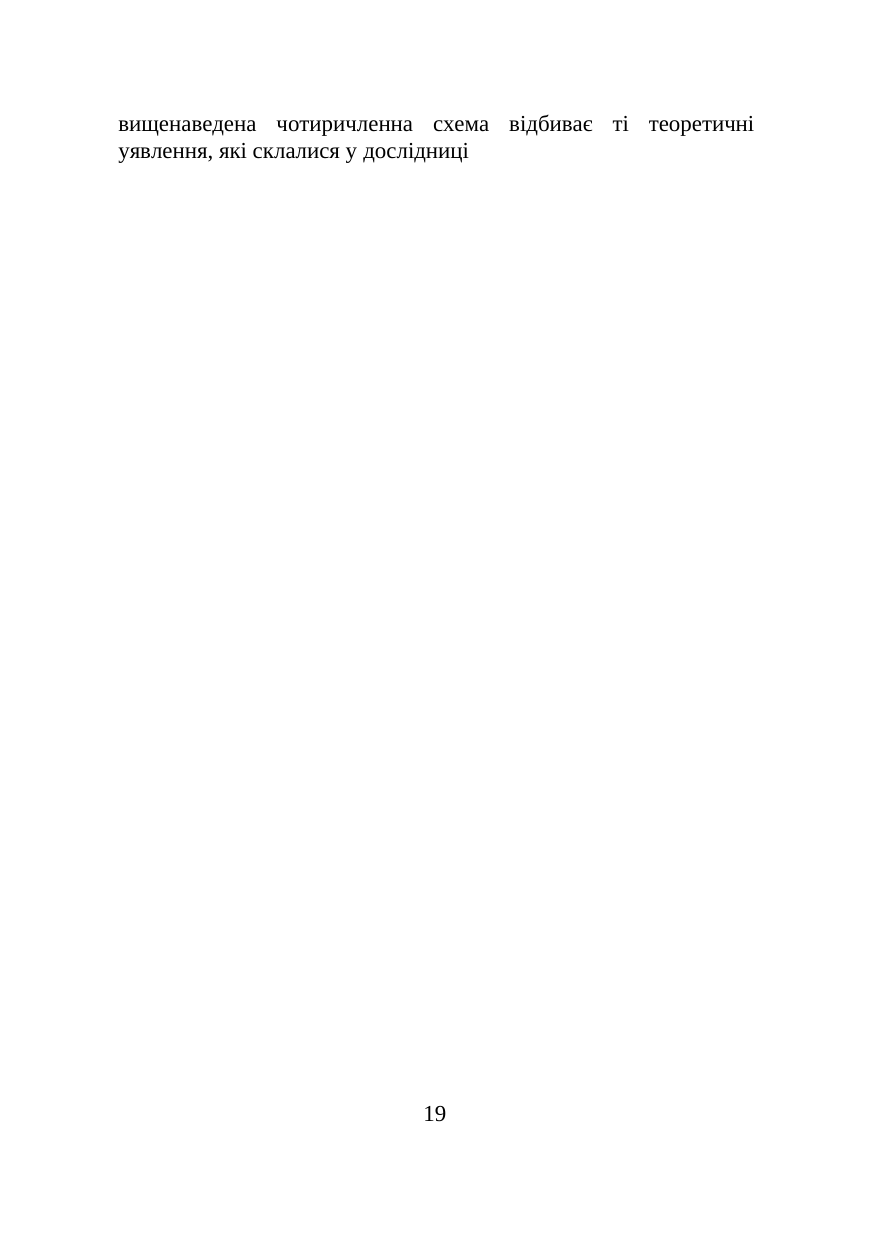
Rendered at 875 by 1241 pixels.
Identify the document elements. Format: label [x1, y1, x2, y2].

list [118, 110, 755, 163]
